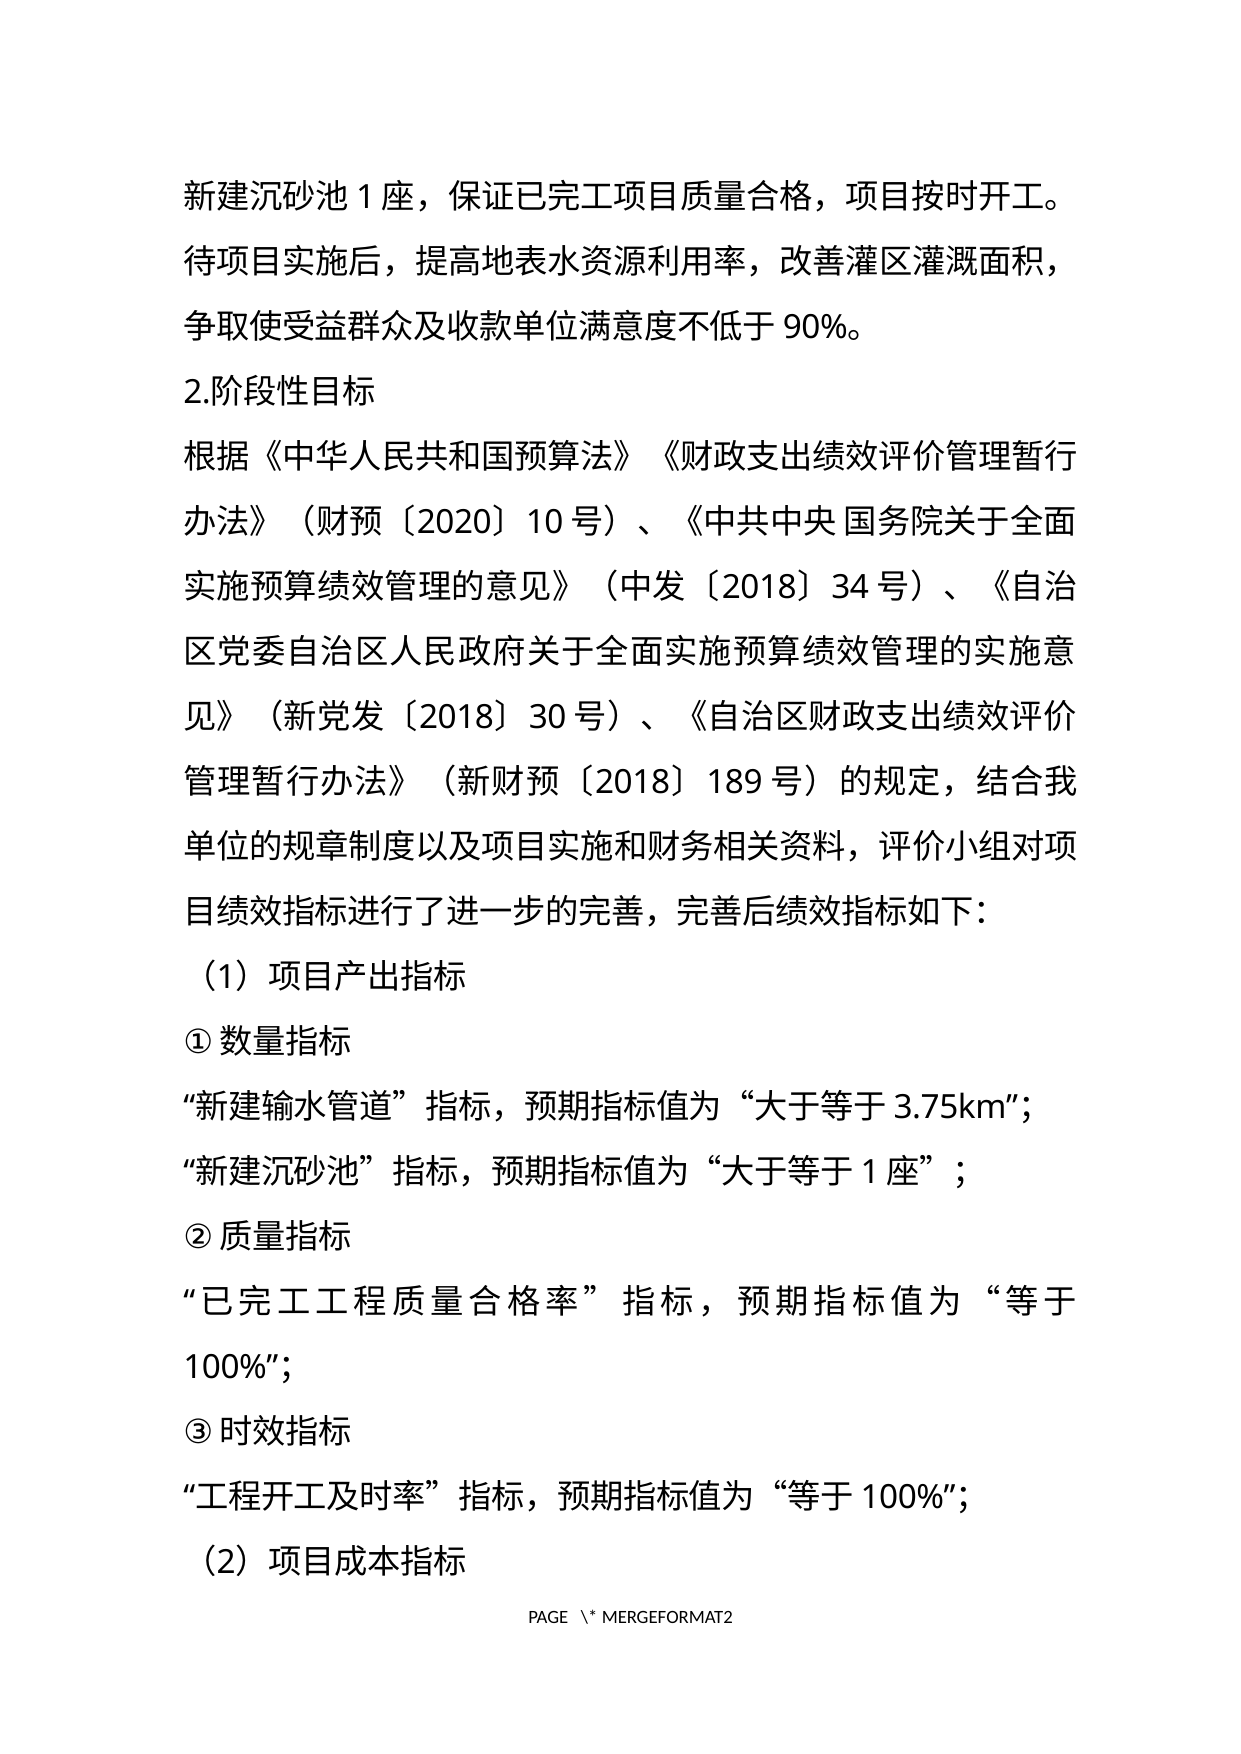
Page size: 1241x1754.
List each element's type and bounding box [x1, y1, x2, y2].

text [183, 162, 1078, 1592]
